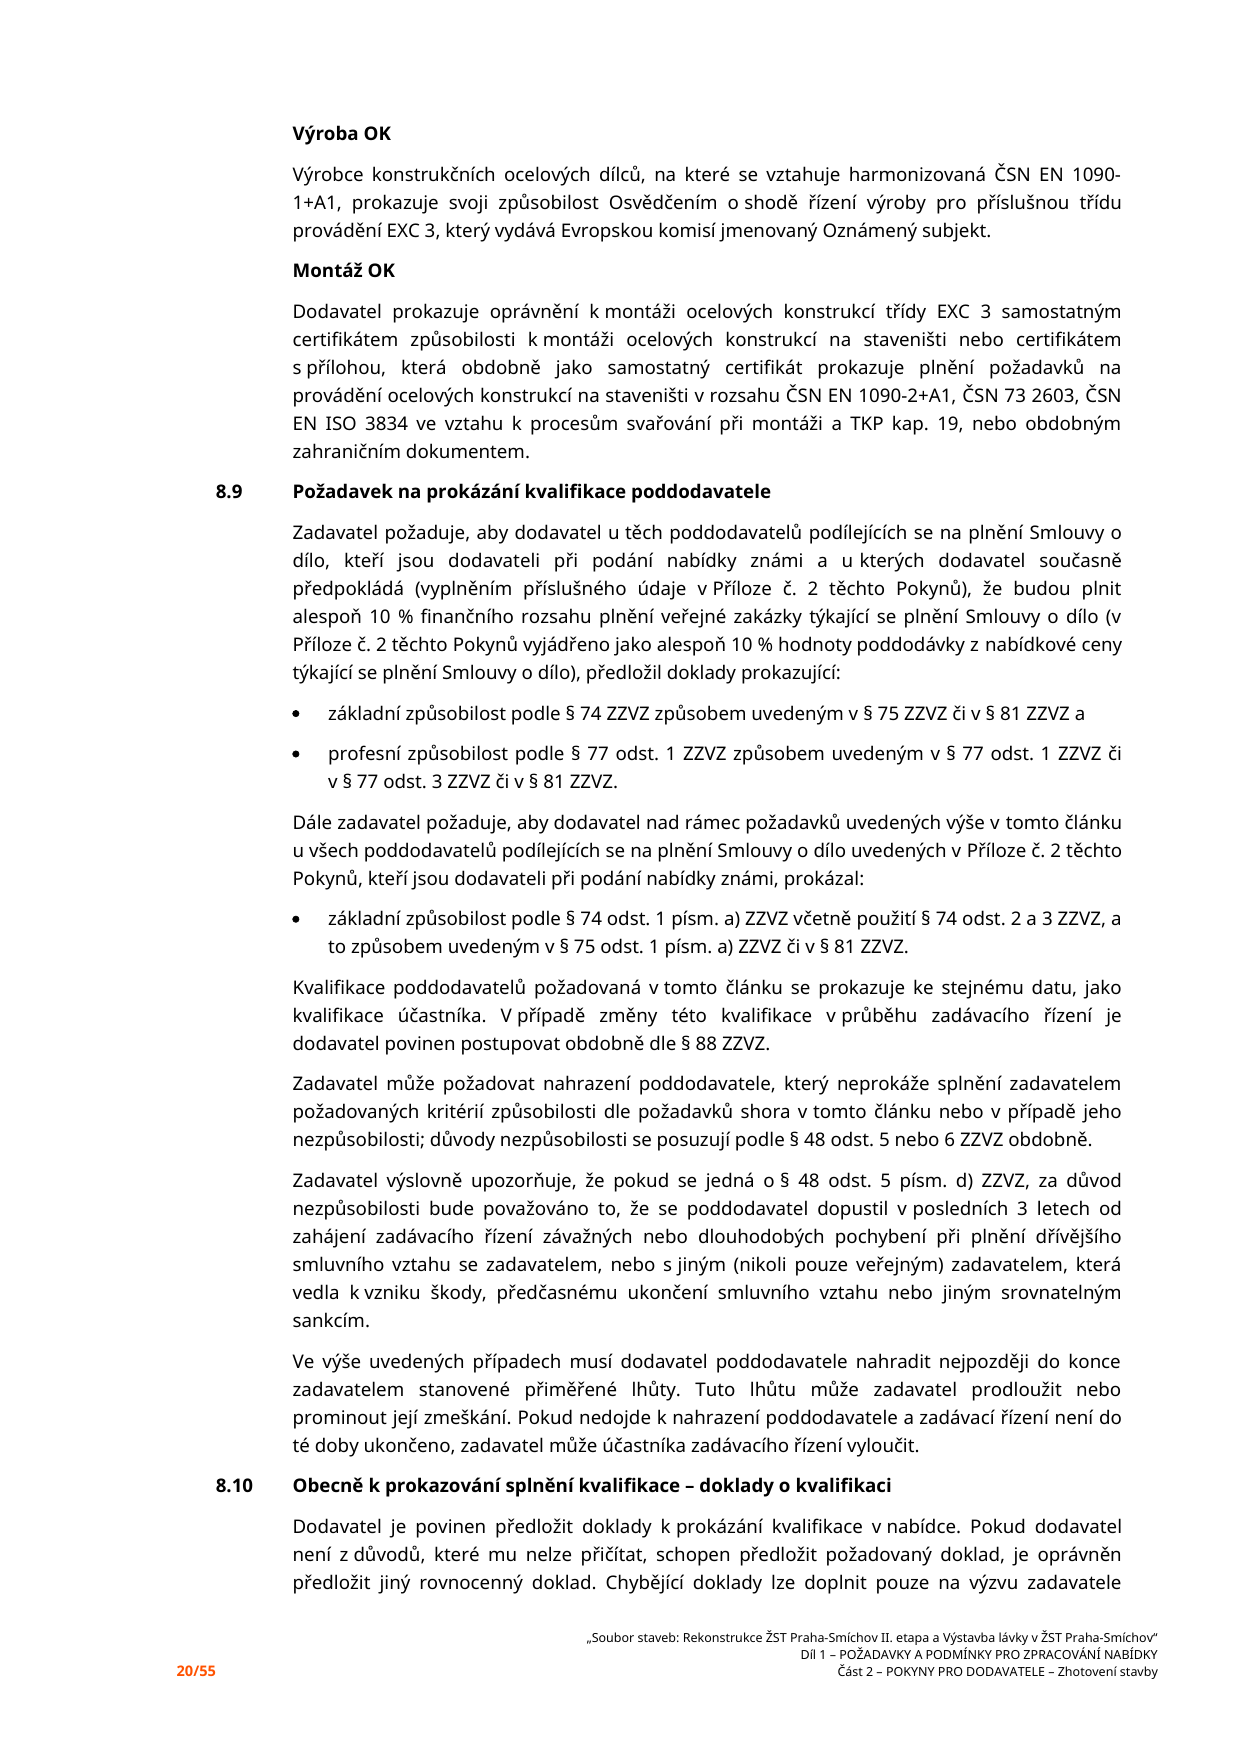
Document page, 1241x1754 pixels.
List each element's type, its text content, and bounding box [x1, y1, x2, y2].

text Kvalifikace poddodavatelů požadovaná v tomto článku se prokazuje ke stejnému datu, jako kvalifikace účastníka. V případě změny této kvalifikace v průběhu zadávacího řízení je dodavatel povinen postupovat obdobně dle § 88 ZZVZ. [292, 974, 1122, 1056]
text Zadavatel výslovně upozorňuje, že pokud se jedná o § 48 odst. 5 písm. d) ZZVZ, za důvod nezpůsobilosti bude považováno to, že se poddodavatel dopustil v posledních 3 letech od zahájení zadávacího řízení závažných nebo dlouhodobých pochybení při plnění dřívějšího smluvního vztahu se zadavatelem, nebo s jiným (nikoli pouze veřejným) zadavatelem, která vedla k vzniku škody, předčasnému ukončení smluvního vztahu nebo jiným srovnatelným sankcím. [292, 1167, 1122, 1333]
text Montáž OK [292, 258, 1122, 283]
text Zadavatel může požadovat nahrazení poddodavatele, který neprokáže splnění zadavatelem požadovaných kritérií způsobilosti dle požadavků shora v tomto článku nebo v případě jeho nezpůsobilosti; důvody nezpůsobilosti se posuzují podle § 48 odst. 5 nebo 6 ZZVZ obdobně. [292, 1071, 1122, 1152]
text Ve výše uvedených případech musí dodavatel poddodavatele nahradit nejpozději do konce zadavatelem stanovené přiměřené lhůty. Tuto lhůtu může zadavatel prodloužit nebo prominout její zmeškání. Pokud nedojde k nahrazení poddodavatele a zadávací řízení není do té doby ukončeno, zadavatel může účastníka zadávacího řízení vyloučit. [292, 1348, 1122, 1457]
text Dodavatel prokazuje oprávnění k montáži ocelových konstrukcí třídy EXC 3 samostatným certifikátem způsobilosti k montáži ocelových konstrukcí na staveništi nebo certifikátem s přílohou, která obdobně jako samostatný certifikát prokazuje plnění požadavků na provádění ocelových konstrukcí na staveništi v rozsahu ČSN EN 1090-2+A1, ČSN 73 2603, ČSN EN ISO 3834 ve vztahu k procesům svařování při montáži a TKP kap. 19, nebo obdobným zahraničním dokumentem. [292, 298, 1122, 464]
text základní způsobilost podle § 74 ZZVZ způsobem uvedeným v § 75 ZZVZ či v § 81 ZZVZ a [292, 700, 1122, 726]
text Výroba OK [292, 121, 1122, 146]
text Dále zadavatel požaduje, aby dodavatel nad rámec požadavků uvedených výše v tomto článku u všech poddodavatelů podílejících se na plnění Smlouvy o dílo uvedených v Příloze č. 2 těchto Pokynů, kteří jsou dodavateli při podání nabídky známi, prokázal: [292, 809, 1122, 891]
text profesní způsobilost podle § 77 odst. 1 ZZVZ způsobem uvedeným v § 77 odst. 1 ZZVZ či v § 77 odst. 3 ZZVZ či v § 81 ZZVZ. [292, 741, 1122, 794]
text Požadavek na prokázání kvalifikace poddodavatele [216, 479, 1122, 504]
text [292, 1513, 1122, 1594]
text Výrobce konstrukčních ocelových dílců, na které se vztahuje harmonizovaná ČSN EN 1090-1+A1, prokazuje svoji způsobilost Osvědčením o shodě řízení výroby pro příslušnou třídu provádění EXC 3, který vydává Evropskou komisí jmenovaný Oznámený subjekt. [292, 161, 1122, 243]
text základní způsobilost podle § 74 odst. 1 písm. a) ZZVZ včetně použití § 74 odst. 2 a 3 ZZVZ, a to způsobem uvedeným v § 75 odst. 1 písm. a) ZZVZ či v § 81 ZZVZ. [292, 906, 1122, 959]
text Zadavatel požaduje, aby dodavatel u těch poddodavatelů podílejících se na plnění Smlouvy o dílo, kteří jsou dodavateli při podání nabídky známi a u kterých dodavatel současně předpokládá (vyplněním příslušného údaje v Příloze č. 2 těchto Pokynů), že budou plnit alespoň 10 % finančního rozsahu plnění veřejné zakázky týkající se plnění Smlouvy o dílo (v Příloze č. 2 těchto Pokynů vyjádřeno jako alespoň 10 % hodnoty poddodávky z nabídkové ceny týkající se plnění Smlouvy o dílo), předložil doklady prokazující: [292, 519, 1122, 685]
text Obecně k prokazování splnění kvalifikace – doklady o kvalifikaci [216, 1472, 1122, 1498]
